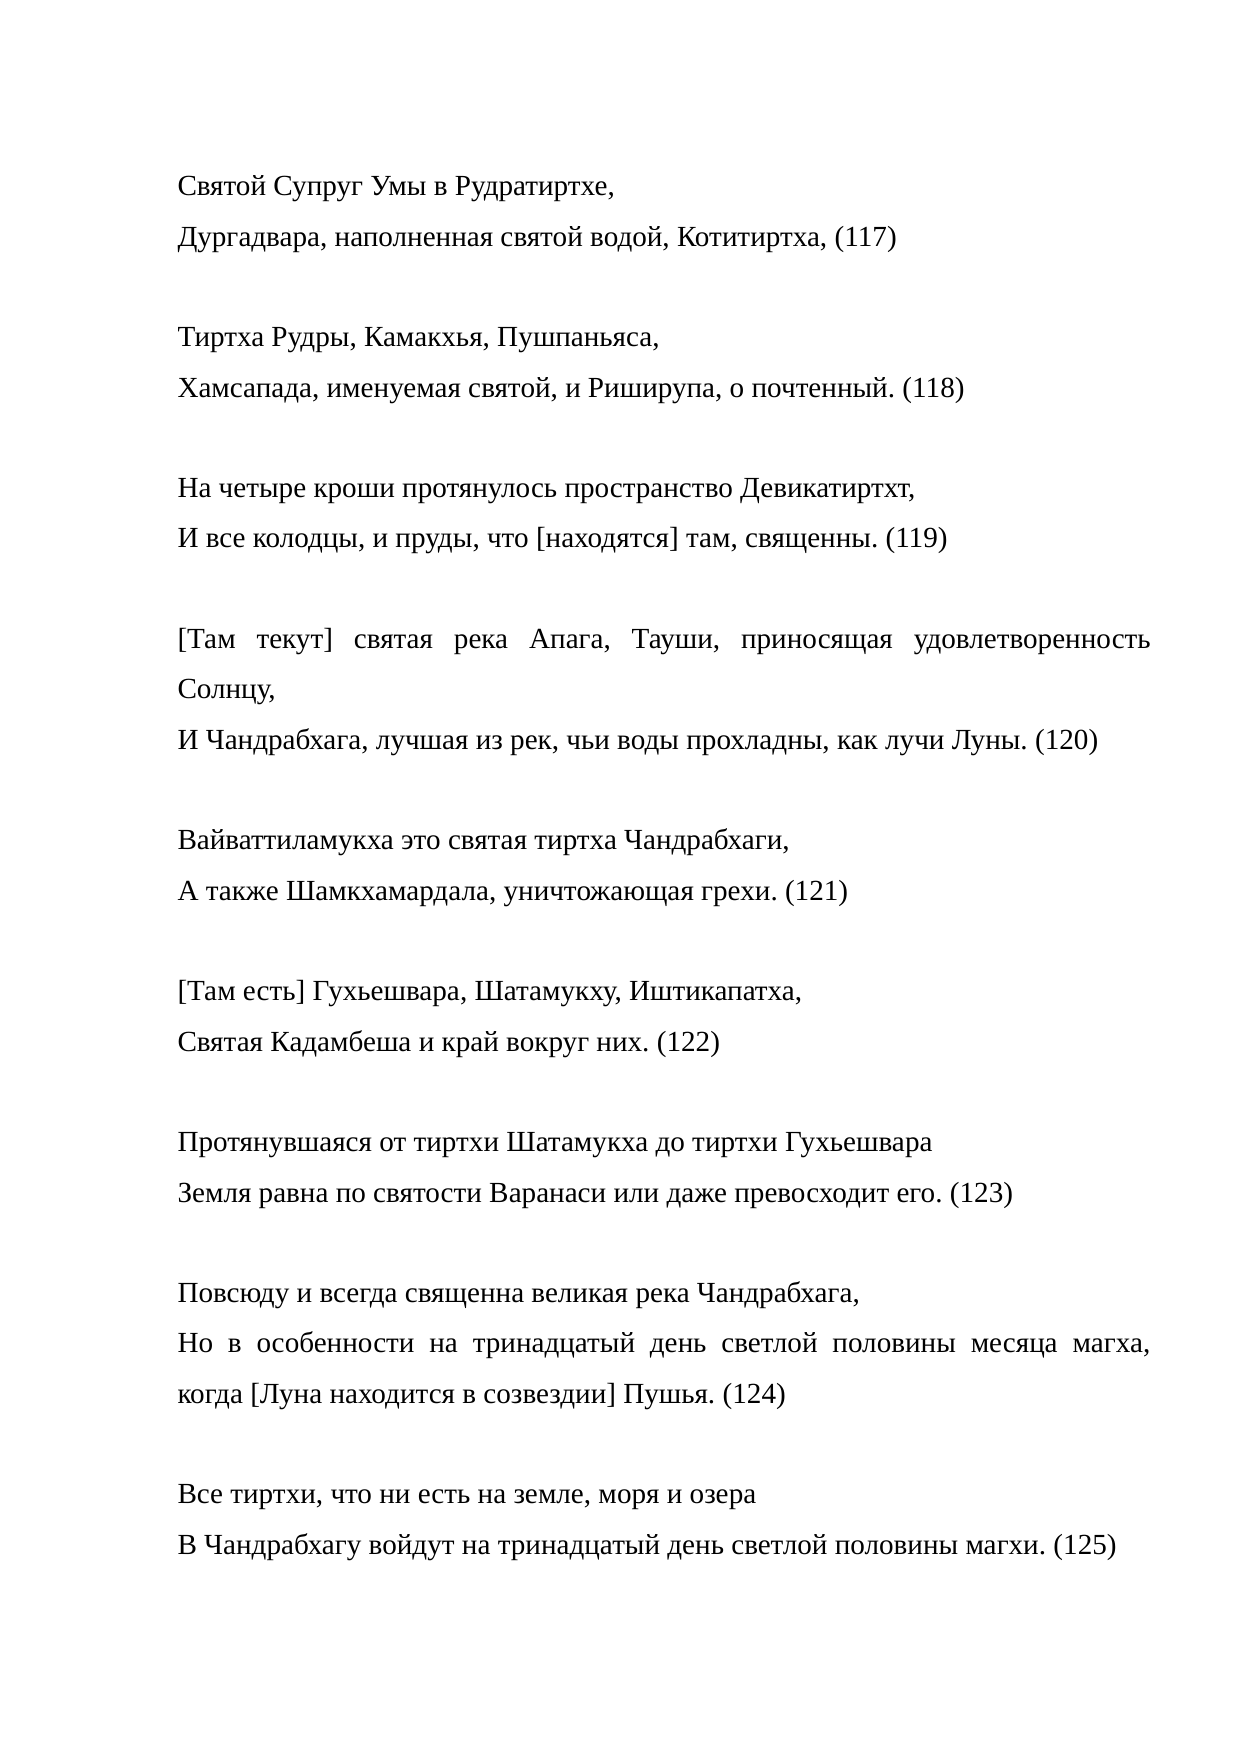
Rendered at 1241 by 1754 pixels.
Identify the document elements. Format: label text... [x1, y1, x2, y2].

text На четыре кроши протянулось пространство Девикатиртхт, [177, 470, 1152, 504]
text [Там текут] святая река Апага, Тауши, приносящая удовлетворенность Солнцу, [177, 621, 1152, 705]
text Все тиртхи, что ни есть на земле, моря и озера [177, 1477, 1152, 1510]
text [Там есть] Гухьешвара, Шатамукху, Иштикапатха, [177, 973, 1152, 1007]
text Святой Супруг Умы в Рудратиртхе, [177, 168, 1152, 202]
text Земля равна по святости Варанаси или даже превосходит его. (123) [177, 1175, 1152, 1208]
text Хамсапада, именуемая святой, и Риширупа, о почтенный. (118) [177, 370, 1152, 403]
text Но в особенности на тринадцатый день светлой половины месяца магха, когда [Луна находится в созвездии] Пушья. (124) [177, 1326, 1152, 1409]
text Святая Кадамбеша и край вокруг них. (122) [177, 1024, 1152, 1057]
text В Чандрабхагу войдут на тринадцатый день светлой половины магхи. (125) [177, 1527, 1152, 1560]
text Тиртха Рудры, Камакхья, Пушпаньяса, [177, 319, 1152, 353]
text Дургадвара, наполненная святой водой, Котитиртха, (117) [177, 219, 1152, 252]
text И все колодцы, и пруды, что [находятся] там, священны. (119) [177, 521, 1152, 554]
text А также Шамкхамардала, уничтожающая грехи. (121) [177, 873, 1152, 906]
text Протянувшаяся от тиртхи Шатамукха до тиртхи Гухьешвара [177, 1124, 1152, 1158]
text И Чандрабхага, лучшая из рек, чьи воды прохладны, как лучи Луны. (120) [177, 722, 1152, 755]
text Вайваттиламукха это святая тиртха Чандрабхаги, [177, 822, 1152, 856]
text Повсюду и всегда священна великая река Чандрабхага, [177, 1275, 1152, 1309]
